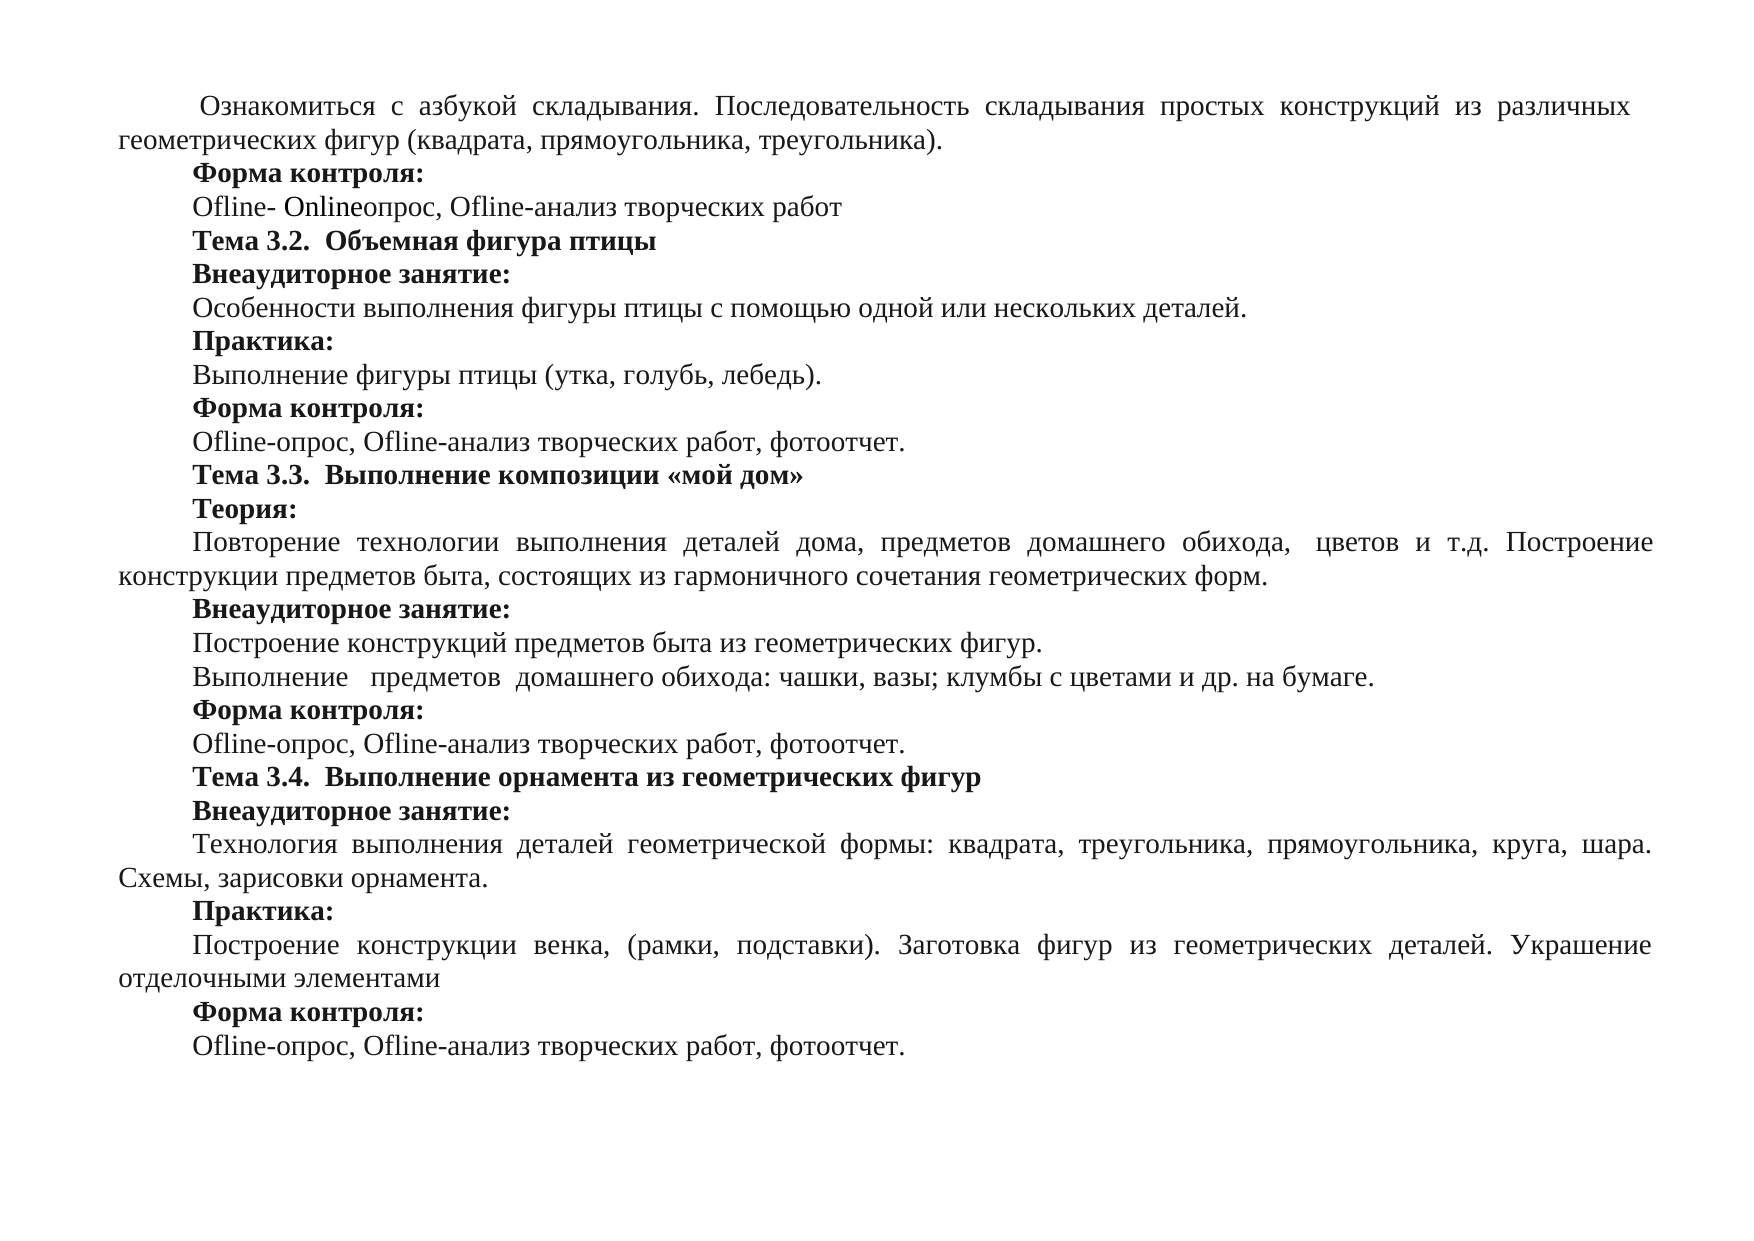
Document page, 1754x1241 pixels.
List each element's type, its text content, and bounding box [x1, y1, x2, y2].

text Форма контроля: [118, 156, 1654, 189]
text Форма контроля: [118, 994, 1654, 1028]
text Форма контроля: [118, 390, 1654, 424]
text Тема 3.2. Объемная фигура птицы [118, 223, 1654, 256]
text Практика: [118, 323, 1654, 357]
text Внеаудиторное занятие: [118, 592, 1654, 625]
text Внеаудиторное занятие: [118, 256, 1654, 290]
text Форма контроля: [118, 692, 1654, 726]
text Тема 3.3. Выполнение композиции «мой дом» [118, 457, 1654, 491]
text Ofline-опрос, Оfline-анализ творческих работ, фотоотчет. [118, 1028, 1654, 1061]
text Тема 3.4. Выполнение орнамента из геометрических фигур [118, 759, 1654, 793]
text Особенности выполнения фигуры птицы с помощью одной или нескольких деталей. [118, 290, 1654, 323]
text Технология выполнения деталей геометрической формы: квадрата, треугольника, прямоугольника, круга, шара. Схемы, зарисовки орнамента. [118, 826, 1654, 893]
text Выполнение предметов домашнего обихода: чашки, вазы; клумбы с цветами и др. на бумаге. [118, 659, 1654, 692]
text Ofline- Оnlineопрос, Оfline-анализ творческих работ [118, 189, 1654, 223]
text Ознакомиться с азбукой складывания. Последовательность складывания простых конструкций из различных геометрических фигур (квадрата, прямоугольника, треугольника). [118, 88, 1654, 156]
text Выполнение фигуры птицы (утка, голубь, лебедь). [118, 357, 1654, 390]
text Построение конструкций предметов быта из геометрических фигур. [118, 625, 1654, 659]
text Ofline-опрос, Оfline-анализ творческих работ, фотоотчет. [118, 424, 1654, 457]
text Внеаудиторное занятие: [118, 793, 1654, 826]
text Построение конструкции венка, (рамки, подставки). Заготовка фигур из геометрических деталей. Украшение отделочными элементами [118, 927, 1654, 994]
text Повторение технологии выполнения деталей дома, предметов домашнего обихода, цветов и т.д. Построение конструкции предметов быта, состоящих из гармоничного сочетания геометрических форм. [118, 524, 1654, 592]
text Теория: [118, 491, 1654, 524]
text Ofline-опрос, Оfline-анализ творческих работ, фотоотчет. [118, 726, 1654, 759]
text Практика: [118, 893, 1654, 927]
